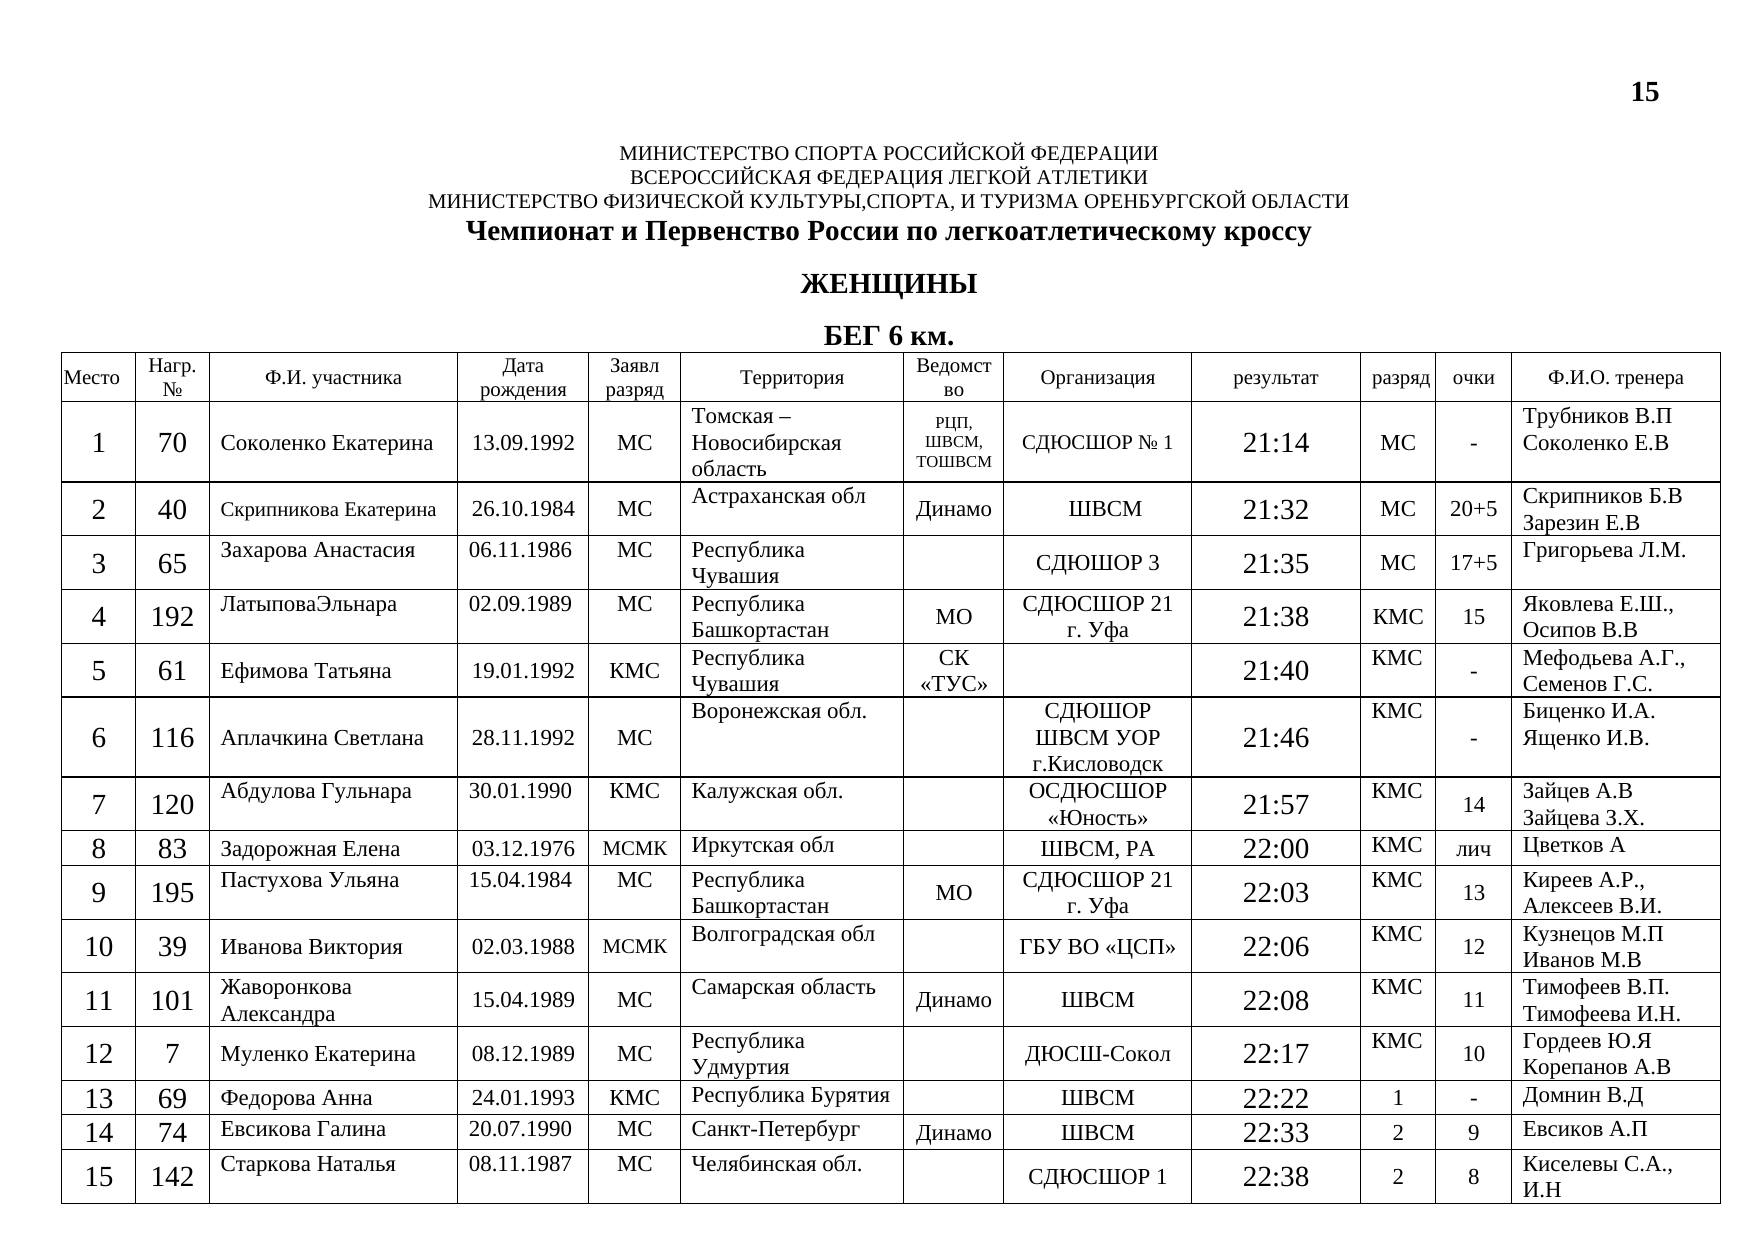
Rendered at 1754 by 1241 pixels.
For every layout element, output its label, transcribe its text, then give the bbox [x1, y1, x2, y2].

table_cell 22:17 [1192, 1027, 1360, 1080]
table_cell СДЮСШОР 21 г. Уфа [1004, 866, 1191, 918]
table_cell Республика Удмуртия [681, 1027, 903, 1080]
table_cell КМС [1361, 590, 1435, 643]
table_cell МО [904, 590, 1003, 643]
table_cell МО [904, 866, 1003, 918]
table_cell Старкова Наталья [210, 1150, 457, 1203]
table_cell Цветков А [1512, 831, 1720, 865]
table_cell [904, 1150, 1003, 1203]
table_cell 02.09.1989 [458, 590, 588, 643]
table_header Ф.И.О. тренера [1512, 353, 1720, 401]
table_cell 02.03.1988 [458, 920, 588, 972]
table_cell 21:35 [1192, 536, 1360, 589]
table_cell [904, 920, 1003, 972]
table_cell КМС [1361, 644, 1435, 696]
table_cell Федорова Анна [210, 1081, 457, 1114]
table_header Организация [1004, 353, 1191, 401]
table_cell МС [589, 483, 680, 535]
table_cell КМС [589, 1081, 680, 1114]
table_cell МС [1361, 402, 1435, 481]
table_header Ф.И. участника [210, 353, 457, 401]
table_cell МС [589, 1115, 680, 1149]
table_cell 74 [136, 1115, 209, 1149]
table_cell [904, 1027, 1003, 1080]
table_cell СДЮСШОР 21 г. Уфа [1004, 590, 1191, 643]
table_cell Республика Чувашия [681, 536, 903, 589]
table_cell [1004, 644, 1191, 696]
table_cell РЦП, ШВСМ, ТОШВСМ [904, 402, 1003, 481]
table_cell - [1436, 698, 1511, 776]
table_cell Астраханская обл [681, 483, 903, 535]
table_cell Динамо [904, 1115, 1003, 1149]
table_cell 2 [62, 483, 135, 535]
table_cell МС [589, 1150, 680, 1203]
table_cell [904, 778, 1003, 830]
table_cell [904, 536, 1003, 589]
table_cell МС [589, 590, 680, 643]
table_cell 9 [62, 866, 135, 918]
table_cell 142 [136, 1150, 209, 1203]
table_cell Скрипников Б.В Зарезин Е.В [1512, 483, 1720, 535]
table_cell КМС [1361, 831, 1435, 865]
table_cell Жаворонкова Александра [210, 973, 457, 1026]
table_cell КМС [1361, 973, 1435, 1026]
table_cell Задорожная Елена [210, 831, 457, 865]
table_cell 13 [62, 1081, 135, 1114]
table_cell [904, 831, 1003, 865]
table_cell 10 [62, 920, 135, 972]
table_cell 12 [62, 1027, 135, 1080]
table_cell СДЮСШОР № 1 [1004, 402, 1191, 481]
table_cell СК «ТУС» [904, 644, 1003, 696]
table_cell КМС [589, 778, 680, 830]
table_cell Тимофеев В.П. Тимофеева И.Н. [1512, 973, 1720, 1026]
table_cell 20+5 [1436, 483, 1511, 535]
table_cell 30.01.1990 [458, 778, 588, 830]
table_cell лич [1436, 831, 1511, 865]
table_cell 3 [62, 536, 135, 589]
table_cell 15.04.1984 [458, 866, 588, 918]
table_cell 15 [1436, 590, 1511, 643]
table_cell Томская – Новосибирская область [681, 402, 903, 481]
text БЕГ 6 км. [118, 318, 1659, 352]
table_header разряд [1361, 353, 1435, 401]
table_cell 26.10.1984 [458, 483, 588, 535]
table_cell 15.04.1989 [458, 973, 588, 1026]
table_cell ШВСМ [1004, 973, 1191, 1026]
table_cell 7 [62, 778, 135, 830]
table_cell ШВСМ [1004, 1115, 1191, 1149]
table_cell Домнин В.Д [1512, 1081, 1720, 1114]
table_cell Республика Башкортастан [681, 866, 903, 918]
table_cell МС [589, 698, 680, 776]
table_header Место [62, 353, 135, 401]
table_cell 22:06 [1192, 920, 1360, 972]
table_cell Иванова Виктория [210, 920, 457, 972]
table_cell - [1436, 402, 1511, 481]
table_cell 5 [62, 644, 135, 696]
table_cell Киреев А.Р., Алексеев В.И. [1512, 866, 1720, 918]
table_cell 116 [136, 698, 209, 776]
table_header Нагр. № [136, 353, 209, 401]
table_cell 10 [1436, 1027, 1511, 1080]
table_cell Зайцев А.В Зайцева З.Х. [1512, 778, 1720, 830]
table_cell 24.01.1993 [458, 1081, 588, 1114]
table_cell 8 [62, 831, 135, 865]
table_cell - [1436, 644, 1511, 696]
table_cell 21:40 [1192, 644, 1360, 696]
table_cell 14 [1436, 778, 1511, 830]
text ЖЕНЩИНЫ [118, 266, 1659, 299]
table_cell 70 [136, 402, 209, 481]
table_cell Гордеев Ю.Я Корепанов А.В [1512, 1027, 1720, 1080]
table_cell Аплачкина Светлана [210, 698, 457, 776]
table_cell Динамо [904, 973, 1003, 1026]
table_cell МС [589, 1027, 680, 1080]
text МИНИСТЕРСТВО ФИЗИЧЕСКОЙ КУЛЬТУРЫ,СПОРТА, И ТУРИЗМА ОРЕНБУРГСКОЙ ОБЛАСТИ [118, 189, 1659, 213]
table_cell 8 [1436, 1150, 1511, 1203]
table_cell КМС [1361, 778, 1435, 830]
table_cell 28.11.1992 [458, 698, 588, 776]
table_cell 21:32 [1192, 483, 1360, 535]
table_header Ведомство [904, 353, 1003, 401]
table_cell 08.12.1989 [458, 1027, 588, 1080]
table_cell Калужская обл. [681, 778, 903, 830]
table_cell 6 [62, 698, 135, 776]
table_cell 65 [136, 536, 209, 589]
table_cell Абдулова Гульнара [210, 778, 457, 830]
table_cell 03.12.1976 [458, 831, 588, 865]
table_cell ШВСМ [1004, 483, 1191, 535]
table_cell 17+5 [1436, 536, 1511, 589]
table_cell 2 [1361, 1150, 1435, 1203]
table_cell ДЮСШ-Сокол [1004, 1027, 1191, 1080]
table_cell Евсикова Галина [210, 1115, 457, 1149]
table_cell Челябинская обл. [681, 1150, 903, 1203]
table_cell 13 [1436, 866, 1511, 918]
table_header результат [1192, 353, 1360, 401]
table_cell Республика Бурятия [681, 1081, 903, 1114]
table_cell Ефимова Татьяна [210, 644, 457, 696]
table_cell 61 [136, 644, 209, 696]
table_cell 22:08 [1192, 973, 1360, 1026]
table_cell МС [589, 402, 680, 481]
table_cell 11 [1436, 973, 1511, 1026]
table_cell Санкт-Петербург [681, 1115, 903, 1149]
table_cell Кузнецов М.П Иванов М.В [1512, 920, 1720, 972]
table_cell 195 [136, 866, 209, 918]
table_cell 22:00 [1192, 831, 1360, 865]
table_cell 120 [136, 778, 209, 830]
table_cell 14 [62, 1115, 135, 1149]
table_cell ЛатыповаЭльнара [210, 590, 457, 643]
table_cell 22:38 [1192, 1150, 1360, 1203]
table_cell 13.09.1992 [458, 402, 588, 481]
table_cell 21:57 [1192, 778, 1360, 830]
table_cell КМС [589, 644, 680, 696]
table_header очки [1436, 353, 1511, 401]
text МИНИСТЕРСТВО СПОРТА РОССИЙСКОЙ ФЕДЕРАЦИИ [118, 141, 1659, 165]
table_cell Республика Башкортастан [681, 590, 903, 643]
table_cell Мефодьева А.Г., Семенов Г.С. [1512, 644, 1720, 696]
table_cell 39 [136, 920, 209, 972]
table_cell Биценко И.А. Ященко И.В. [1512, 698, 1720, 776]
table_cell Киселевы С.А., И.Н [1512, 1150, 1720, 1203]
table_cell МС [589, 866, 680, 918]
table_cell 08.11.1987 [458, 1150, 588, 1203]
table_cell Самарская область [681, 973, 903, 1026]
table_cell МСМК [589, 920, 680, 972]
table_cell СДЮСШОР 1 [1004, 1150, 1191, 1203]
table_cell МСМК [589, 831, 680, 865]
table_cell СДЮШОР ШВСМ УОР г.Кисловодск [1004, 698, 1191, 776]
table_cell 101 [136, 973, 209, 1026]
table_cell Евсиков А.П [1512, 1115, 1720, 1149]
table_cell [904, 698, 1003, 776]
table_cell ШВСМ [1004, 1081, 1191, 1114]
table_cell Муленко Екатерина [210, 1027, 457, 1080]
table_cell Захарова Анастасия [210, 536, 457, 589]
table_cell 19.01.1992 [458, 644, 588, 696]
text Чемпионат и Первенство России по легкоатлетическому кроссу [118, 213, 1659, 247]
table_cell КМС [1361, 1027, 1435, 1080]
table_cell ГБУ ВО «ЦСП» [1004, 920, 1191, 972]
table_cell 22:22 [1192, 1081, 1360, 1114]
table_header Дата рождения [458, 353, 588, 401]
table_cell КМС [1361, 866, 1435, 918]
table_cell 2 [1361, 1115, 1435, 1149]
table_cell 1 [62, 402, 135, 481]
table_cell 21:14 [1192, 402, 1360, 481]
table_cell 192 [136, 590, 209, 643]
table_cell Яковлева Е.Ш., Осипов В.В [1512, 590, 1720, 643]
table_cell СДЮШОР 3 [1004, 536, 1191, 589]
table_cell МС [589, 536, 680, 589]
table_cell КМС [1361, 698, 1435, 776]
table_cell Соколенко Екатерина [210, 402, 457, 481]
table_cell Трубников В.П Соколенко Е.В [1512, 402, 1720, 481]
table_cell МС [1361, 536, 1435, 589]
table_cell 21:38 [1192, 590, 1360, 643]
table_cell [904, 1081, 1003, 1114]
text ВСЕРОССИЙСКАЯ ФЕДЕРАЦИЯ ЛЕГКОЙ АТЛЕТИКИ [118, 165, 1659, 189]
table_cell 21:46 [1192, 698, 1360, 776]
table_cell 12 [1436, 920, 1511, 972]
table_cell МС [589, 973, 680, 1026]
table_cell Воронежская обл. [681, 698, 903, 776]
table_cell - [1436, 1081, 1511, 1114]
table_header Заявл разряд [589, 353, 680, 401]
table_cell 83 [136, 831, 209, 865]
table_cell 40 [136, 483, 209, 535]
table_cell Григорьева Л.М. [1512, 536, 1720, 589]
table_cell 22:03 [1192, 866, 1360, 918]
table_cell 20.07.1990 [458, 1115, 588, 1149]
table_cell Скрипникова Екатерина [210, 483, 457, 535]
table_cell 9 [1436, 1115, 1511, 1149]
table_cell 06.11.1986 [458, 536, 588, 589]
table_cell Пастухова Ульяна [210, 866, 457, 918]
table_cell МС [1361, 483, 1435, 535]
table_cell Волгоградская обл [681, 920, 903, 972]
table_cell КМС [1361, 920, 1435, 972]
table_cell 22:33 [1192, 1115, 1360, 1149]
table_cell 1 [1361, 1081, 1435, 1114]
table_cell 15 [62, 1150, 135, 1203]
table_cell 7 [136, 1027, 209, 1080]
table_cell ШВСМ, РА [1004, 831, 1191, 865]
table_cell 11 [62, 973, 135, 1026]
table_cell ОСДЮСШОР «Юность» [1004, 778, 1191, 830]
table_cell Республика Чувашия [681, 644, 903, 696]
table_cell Иркутская обл [681, 831, 903, 865]
table_cell 4 [62, 590, 135, 643]
table_cell Динамо [904, 483, 1003, 535]
table_cell 69 [136, 1081, 209, 1114]
table_header Территория [681, 353, 903, 401]
